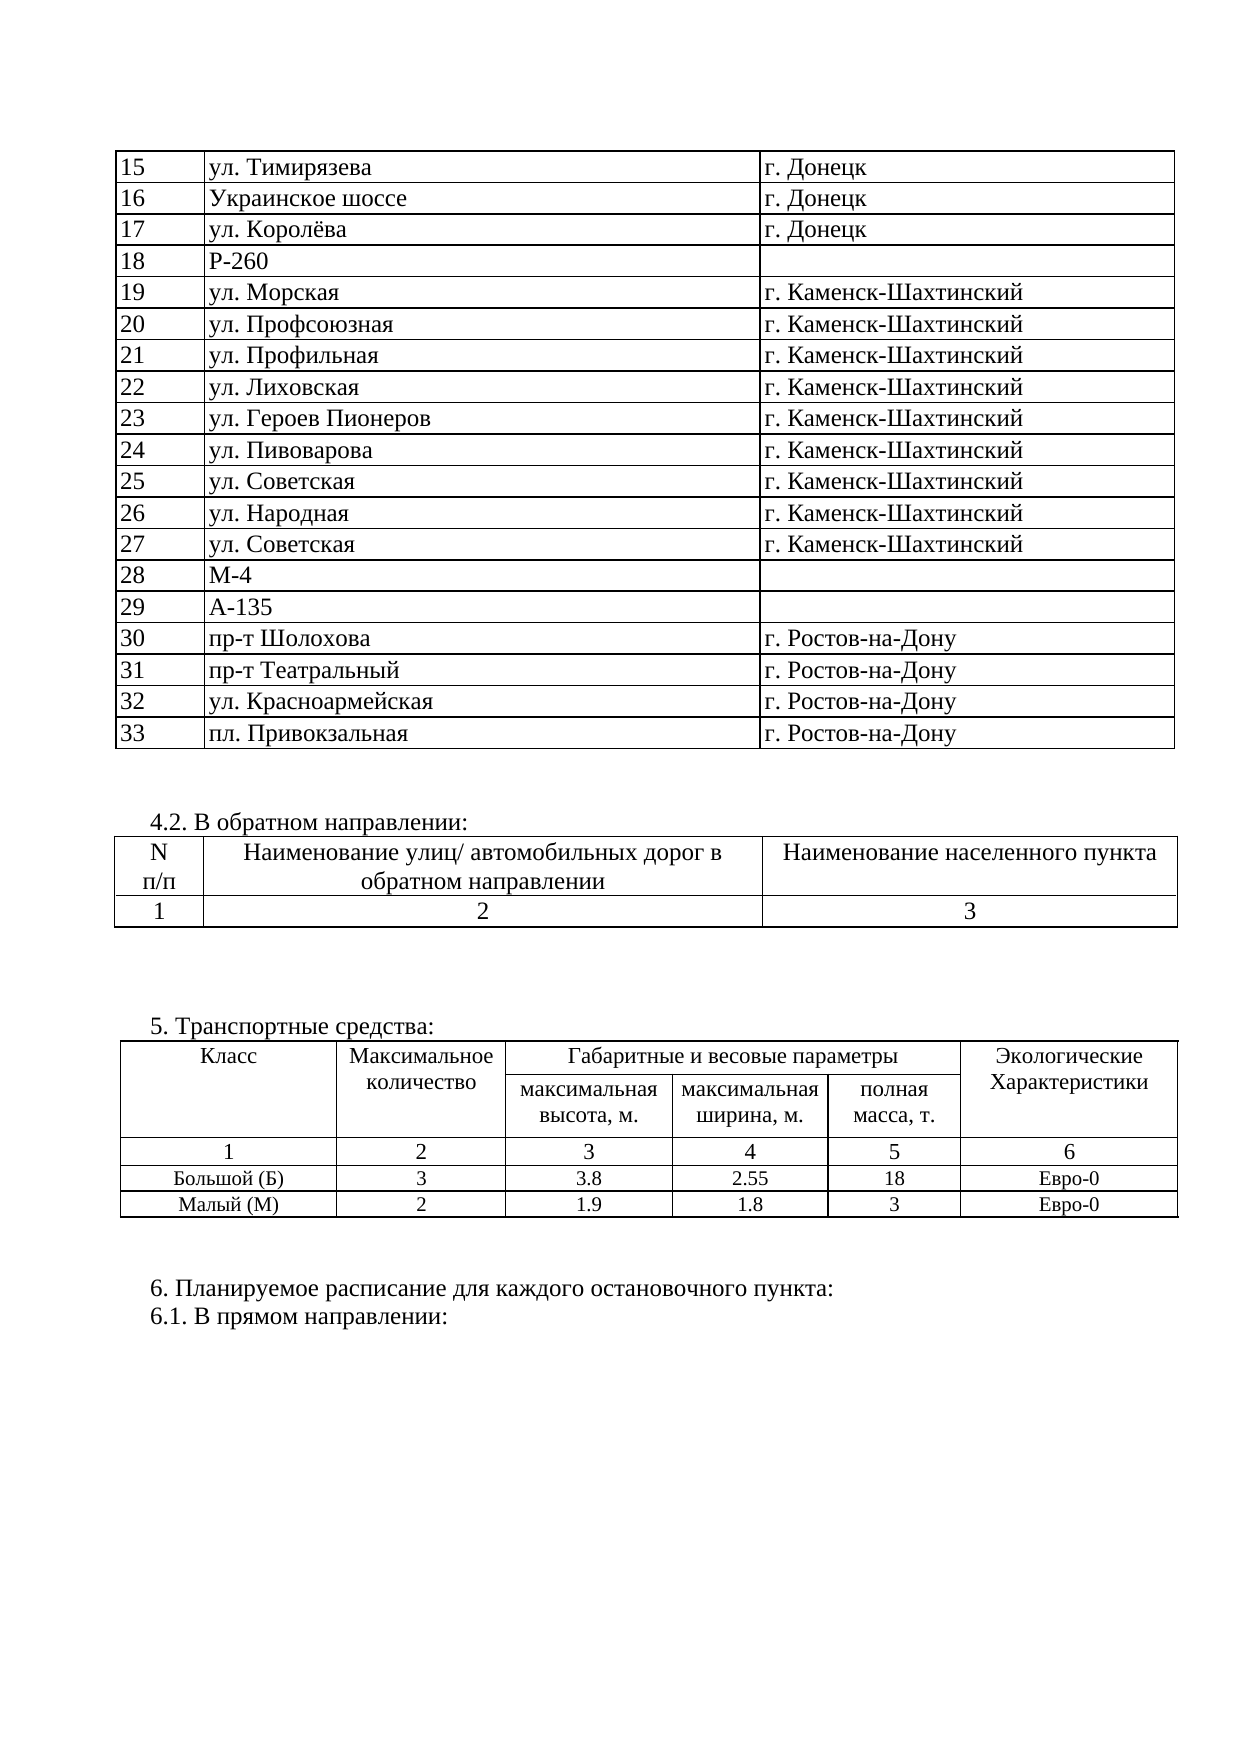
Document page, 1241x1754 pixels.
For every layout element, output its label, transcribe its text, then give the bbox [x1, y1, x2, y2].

table_cell Евро-0 [961, 1192, 1177, 1216]
text 6.1. В прямом направлении: [150, 1301, 1090, 1330]
table_cell ул. Пивоварова [205, 435, 759, 464]
table_cell 3 [506, 1138, 672, 1165]
table_cell 2 [337, 1192, 505, 1216]
table_cell г. Ростов-на-Дону [761, 655, 1174, 685]
table_cell ул. Профильная [205, 340, 759, 370]
table_cell ул. Профсоюзная [205, 309, 759, 339]
table_cell 23 [117, 403, 204, 433]
table_header Максимальное количество [337, 1042, 505, 1137]
table_cell 20 [117, 309, 204, 339]
table_cell г. Каменск-Шахтинский [761, 340, 1174, 370]
table_header Наименование населенного пункта [763, 837, 1177, 894]
table_cell 24 [117, 435, 204, 464]
table_cell г. Каменск-Шахтинский [761, 372, 1174, 402]
table_header Наименование улиц/ автомобильных дорог в обратном направлении [204, 837, 762, 894]
table_cell Р-260 [205, 246, 759, 276]
table_cell пл. Привокзальная [205, 718, 759, 748]
table_cell г. Ростов-на-Дону [761, 686, 1174, 716]
table_cell 17 [117, 215, 204, 244]
table_cell 2 [204, 896, 762, 926]
table_cell ул. Морская [205, 277, 759, 307]
table_cell 1.8 [673, 1192, 827, 1216]
table_cell 21 [117, 340, 204, 370]
table_cell ул. Красноармейская [205, 686, 759, 716]
table_cell 32 [117, 686, 204, 716]
table_cell Украинское шоссе [205, 183, 759, 213]
table_cell 26 [117, 498, 204, 527]
table_cell 2 [337, 1138, 505, 1165]
table_cell г. Каменск-Шахтинский [761, 435, 1174, 464]
table_cell 22 [117, 372, 204, 402]
text 5. Транспортные средства: [150, 1011, 1090, 1040]
table_cell [761, 561, 1174, 590]
table_cell Малый (М) [121, 1192, 336, 1216]
table_cell 25 [117, 466, 204, 496]
table_cell г. Донецк [761, 183, 1174, 213]
table_cell 3 [337, 1166, 505, 1190]
table_cell г. Каменск-Шахтинский [761, 277, 1174, 307]
table_cell 3 [763, 895, 1177, 926]
table_cell 3 [829, 1192, 960, 1216]
table_cell ул. Советская [205, 529, 759, 559]
table_cell 28 [117, 561, 204, 590]
table_cell г. Каменск-Шахтинский [761, 403, 1174, 433]
table_cell пр-т Шолохова [205, 623, 759, 653]
table_cell г. Ростов-на-Дону [761, 623, 1174, 653]
table_cell 4 [673, 1138, 827, 1165]
table_cell максимальная ширина, м. [673, 1075, 827, 1137]
table_cell 1 [121, 1138, 336, 1165]
table_cell [761, 246, 1174, 276]
table_cell А-135 [205, 592, 759, 622]
table_cell ул. Советская [205, 466, 759, 496]
table_cell Евро-0 [961, 1166, 1177, 1190]
table_cell 1 [115, 896, 203, 926]
table_header Габаритные и весовые параметры [506, 1042, 960, 1073]
table_cell 30 [117, 623, 204, 653]
table_cell М-4 [205, 561, 759, 590]
table_header N п/п [115, 837, 203, 894]
table_cell ул. Лиховская [205, 372, 759, 402]
table_cell 2.55 [673, 1166, 827, 1190]
table_cell [761, 592, 1174, 622]
text 6. Планируемое расписание для каждого остановочного пункта: [150, 1273, 1090, 1301]
table_cell 16 [117, 183, 204, 213]
table_cell 31 [117, 655, 204, 685]
table_cell г. Донецк [761, 152, 1174, 181]
table_cell 27 [117, 529, 204, 559]
table_cell 19 [117, 277, 204, 307]
table_cell 18 [117, 246, 204, 276]
table_header Экологические Характеристики [961, 1042, 1177, 1137]
table_cell г. Каменск-Шахтинский [761, 498, 1174, 527]
table_cell 18 [829, 1166, 960, 1190]
table_cell 6 [961, 1138, 1177, 1165]
table_cell 29 [117, 592, 204, 622]
table_cell 1.9 [506, 1192, 672, 1216]
table_cell г. Каменск-Шахтинский [761, 529, 1174, 559]
table_cell ул. Народная [205, 498, 759, 527]
table_cell пр-т Театральный [205, 655, 759, 685]
table_cell 5 [829, 1138, 960, 1165]
table_cell максимальная высота, м. [506, 1075, 672, 1137]
table_header Класс [121, 1042, 336, 1137]
table_cell ул. Тимирязева [205, 152, 759, 181]
table_cell ул. Героев Пионеров [205, 403, 759, 433]
table_cell г. Каменск-Шахтинский [761, 466, 1174, 496]
table_cell ул. Королёва [205, 215, 759, 244]
table_cell г. Ростов-на-Дону [761, 718, 1174, 748]
text 4.2. В обратном направлении: [150, 807, 1090, 836]
table_cell полная масса, т. [829, 1075, 960, 1137]
table_cell г. Каменск-Шахтинский [761, 309, 1174, 339]
table_cell 33 [117, 718, 204, 748]
table_cell Большой (Б) [121, 1166, 336, 1190]
table_cell 3.8 [506, 1166, 672, 1190]
table_cell 15 [117, 152, 204, 181]
table_cell г. Донецк [761, 215, 1174, 244]
